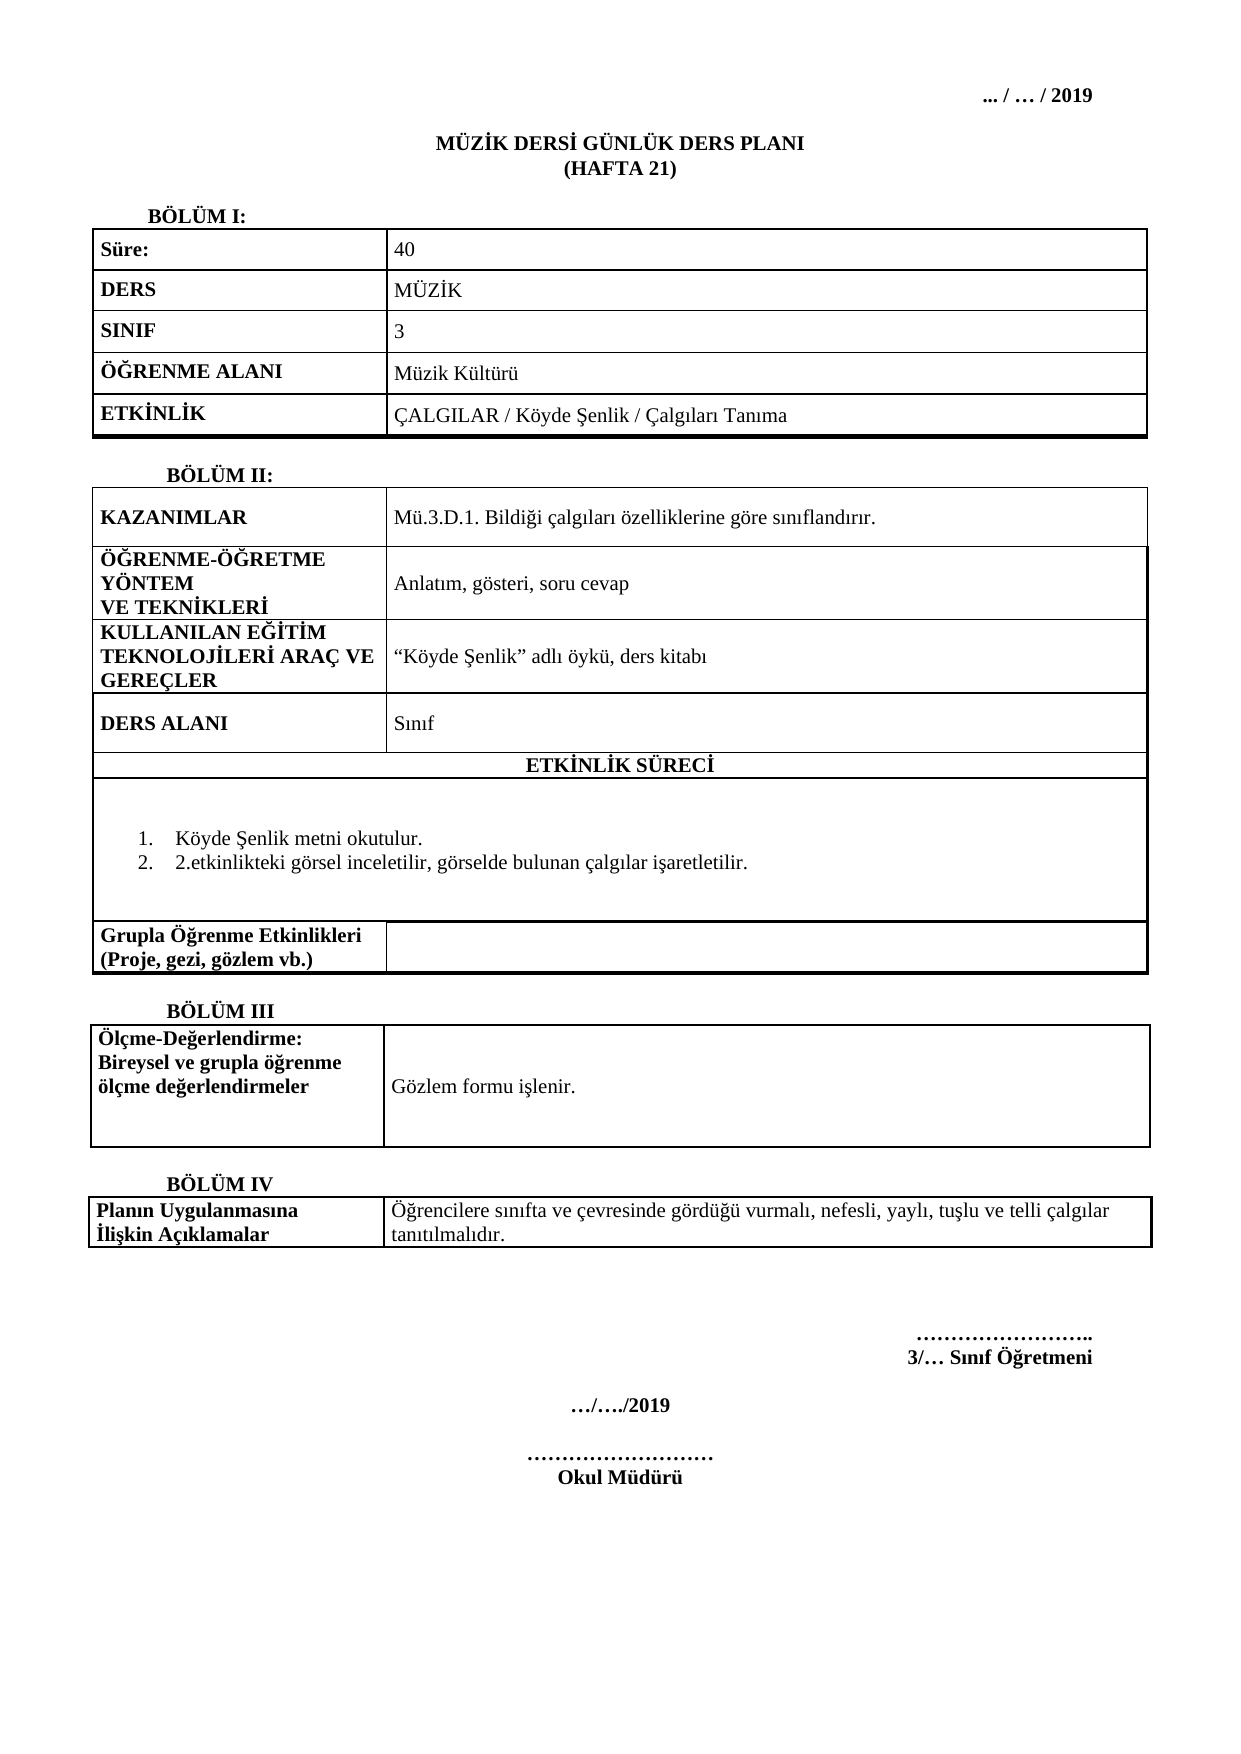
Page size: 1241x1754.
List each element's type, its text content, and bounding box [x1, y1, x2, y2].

table_cell [387, 923, 1146, 971]
text 3/… Sınıf Öğretmeni [148, 1344, 1093, 1369]
text Okul Müdürü [148, 1465, 1093, 1489]
table_cell 3 [388, 311, 1146, 352]
table_cell DERS ALANI [94, 694, 386, 752]
text BÖLÜM I: [148, 203, 1093, 228]
subtitle BÖLÜM IV [148, 1172, 1093, 1196]
text BÖLÜM II: [148, 463, 1093, 487]
text ... / … / 2019 [148, 83, 1093, 107]
text ……………………… [148, 1441, 1093, 1465]
table_cell “Köyde Şenlik” adlı öykü, ders kitabı [387, 620, 1146, 692]
table_header Süre: [94, 230, 386, 269]
table_cell ÖĞRENME ALANI [94, 353, 386, 393]
table_cell ÇALGILAR / Köyde Şenlik / Çalgıları Tanıma [388, 395, 1146, 434]
text …………………….. [148, 1321, 1093, 1344]
table_header Gözlem formu işlenir. [385, 1026, 1149, 1146]
table_header KAZANIMLAR [93, 488, 386, 546]
table_header 40 [388, 230, 1146, 269]
table_cell MÜZİK [388, 271, 1146, 310]
table_cell Sınıf [387, 694, 1146, 752]
table_cell ÖĞRENME-ÖĞRETME YÖNTEM VE TEKNİKLERİ [93, 547, 386, 619]
subtitle BÖLÜM III [148, 999, 1093, 1023]
table_header Mü.3.D.1. Bildiği çalgıları özelliklerine göre sınıflandırır. [387, 488, 1147, 546]
table_header Ölçme-Değerlendirme: Bireysel ve grupla öğrenme ölçme değerlendirmeler [92, 1026, 383, 1146]
table_cell Grupla Öğrenme Etkinlikleri (Proje, gezi, gözlem vb.) [94, 922, 386, 971]
text MÜZİK DERSİ GÜNLÜK DERS PLANI [148, 131, 1093, 155]
table_cell ETKİNLİK [94, 395, 386, 434]
table_cell Müzik Kültürü [388, 353, 1146, 393]
table_cell KULLANILAN EĞİTİM TEKNOLOJİLERİ ARAÇ VE GEREÇLER [93, 620, 386, 692]
table_cell Anlatım, gösteri, soru cevap [387, 547, 1146, 619]
table_cell SINIF [94, 311, 386, 352]
table_cell ETKİNLİK SÜRECİ [94, 753, 1146, 777]
table_cell Köyde Şenlik metni okutulur. 2.etkinlikteki görsel inceletilir, görselde bulunan çalgılar işaretletilir. [94, 779, 1146, 920]
table_header Planın Uygulanmasına İlişkin Açıklamalar [90, 1198, 383, 1246]
table_cell DERS [94, 271, 386, 310]
text …/…./2019 [148, 1393, 1093, 1417]
table_header Öğrencilere sınıfta ve çevresinde gördüğü vurmalı, nefesli, yaylı, tuşlu ve telli çalgılar tanıtılmalıdır. [385, 1198, 1150, 1246]
text (HAFTA 21) [148, 155, 1093, 179]
